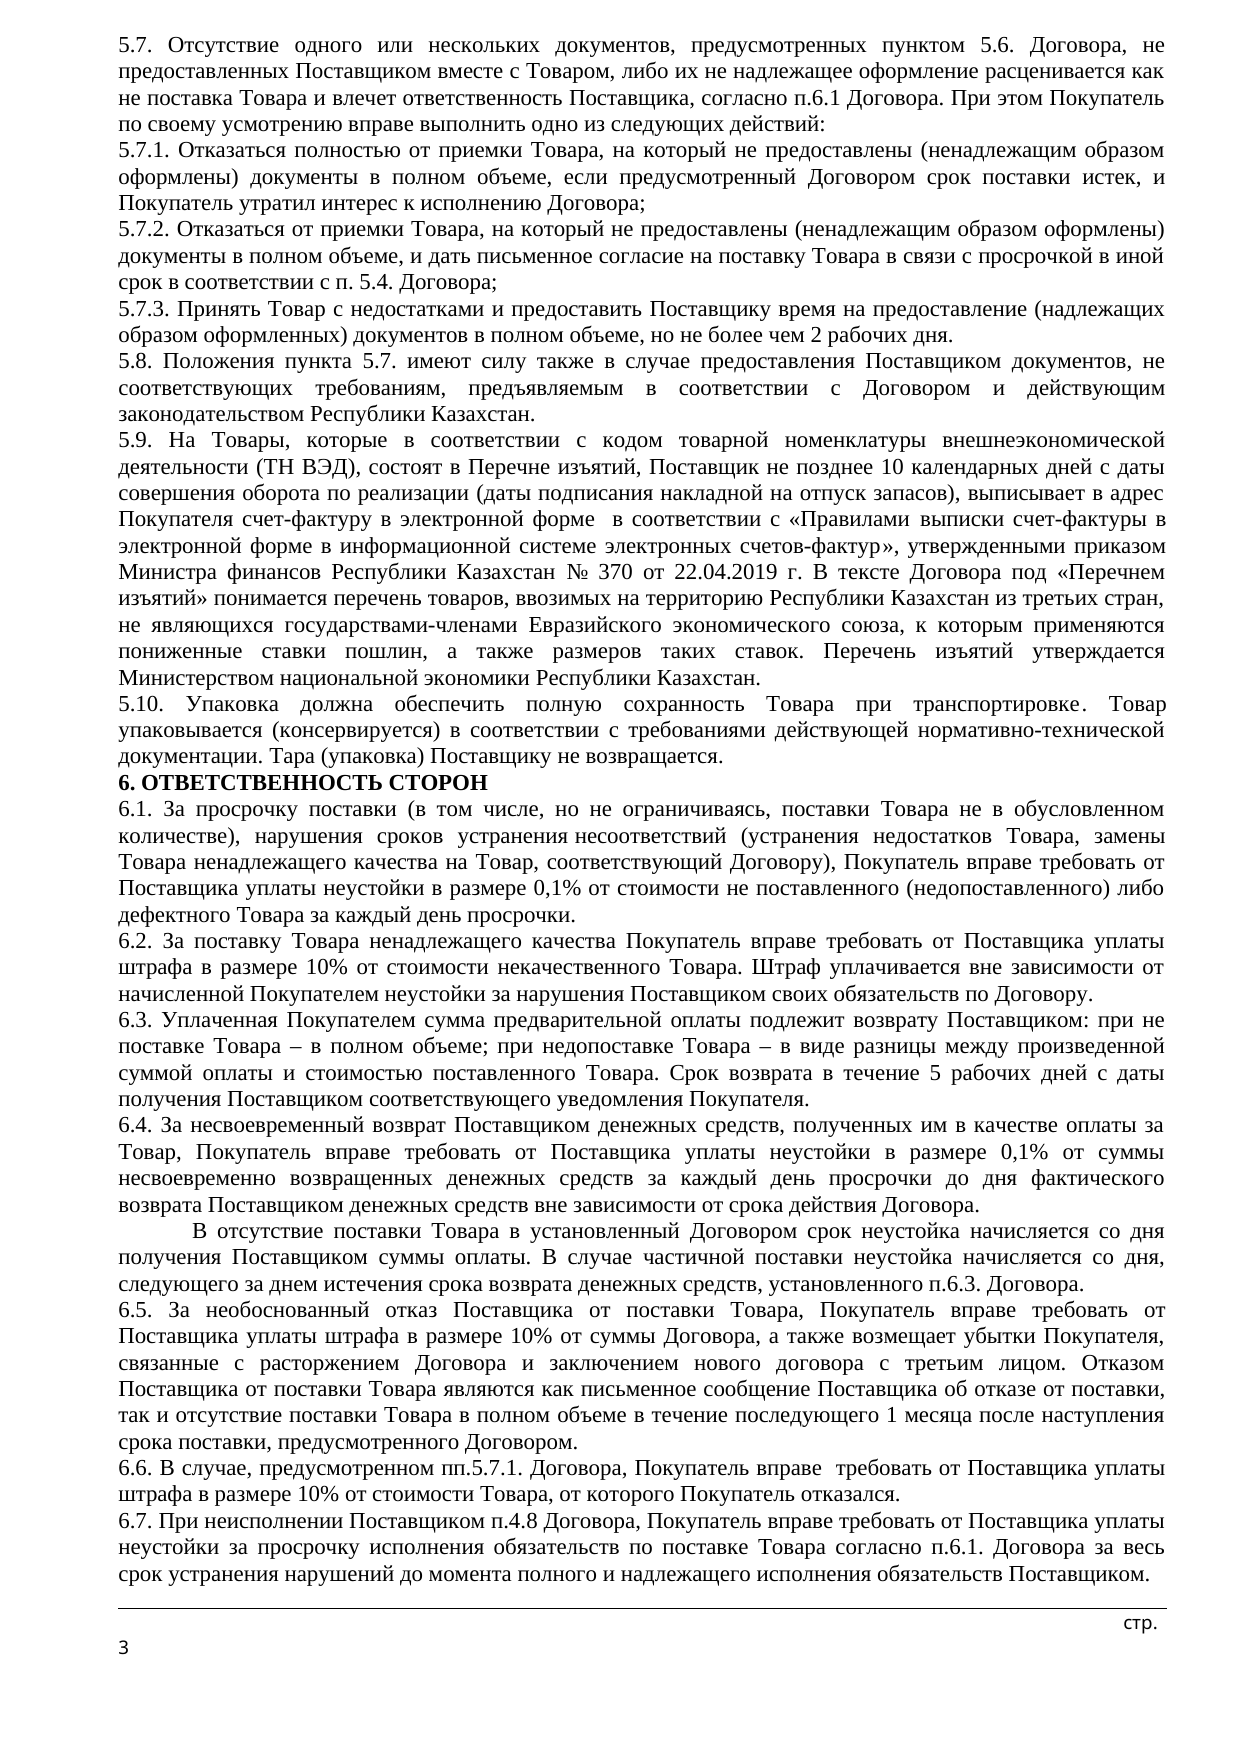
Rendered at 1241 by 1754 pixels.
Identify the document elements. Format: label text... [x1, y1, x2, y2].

text 5.7.2. Отказаться от приемки Товара, на который не предоставлены (ненадлежащим образом оформлены) документы в полном объеме, и дать письменное согласие на поставку Товара в связи с просрочкой в иной срок в соответствии с п. 5.4. Договора; [118, 216, 1167, 294]
text 6.3. Уплаченная Покупателем сумма предварительной оплаты подлежит возврату Поставщиком: при не поставке Товара – в полном объеме; при недопоставке Товара – в виде разницы между произведенной суммой оплаты и стоимостью поставленного Товара. Срок возврата в течение 5 рабочих дней с даты получения Поставщиком соответствующего уведомления Покупателя. [118, 1006, 1167, 1112]
text 6.1. За просрочку поставки (в том числе, но не ограничиваясь, поставки Товара не в обусловленном количестве), нарушения сроков устранения несоответствий (устранения недостатков Товара, замены Товара ненадлежащего качества на Товар, соответствующий Договору), Покупатель вправе требовать от Поставщика уплаты неустойки в размере 0,1% от стоимости не поставленного (недопоставленного) либо дефектного Товара за каждый день просрочки. [118, 795, 1167, 927]
text 6.6. В случае, предусмотренном пп.5.7.1. Договора, Покупатель вправе требовать от Поставщика уплаты штрафа в размере 10% от стоимости Товара, от которого Покупатель отказался. [118, 1454, 1167, 1507]
text 5.8. Положения пункта 5.7. имеют силу также в случае предоставления Поставщиком документов, не соответствующих требованиям, предъявляемым в соответствии с Договором и действующим законодательством Республики Казахстан. [118, 347, 1167, 426]
text 5.10. Упаковка должна обеспечить полную сохранность Товара при транспортировке. Товар упаковывается (консервируется) в соответствии с требованиями действующей нормативно-технической документации. Тара (упаковка) Поставщику не возвращается. [118, 690, 1167, 769]
text 6.4. За несвоевременный возврат Поставщиком денежных средств, полученных им в качестве оплаты за Товар, Покупатель вправе требовать от Поставщика уплаты неустойки в размере 0,1% от суммы несвоевременно возвращенных денежных средств за каждый день просрочки до дня фактического возврата Поставщиком денежных средств вне зависимости от срока действия Договора. [118, 1112, 1167, 1217]
text 6.7. При неисполнении Поставщиком п.4.8 Договора, Покупатель вправе требовать от Поставщика уплаты неустойки за просрочку исполнения обязательств по поставке Товара согласно п.6.1. Договора за весь срок устранения нарушений до момента полного и надлежащего исполнения обязательств Поставщиком. [118, 1507, 1167, 1586]
text 5.7.3. Принять Товар с недостатками и предоставить Поставщику время на предоставление (надлежащих образом оформленных) документов в полном объеме, но не более чем 2 рабочих дня. [118, 294, 1167, 347]
text 6. ОТВЕТСТВЕННОСТЬ СТОРОН [118, 769, 1167, 795]
text 6.2. За поставку Товара ненадлежащего качества Покупатель вправе требовать от Поставщика уплаты штрафа в размере 10% от стоимости некачественного Товара. Штраф уплачивается вне зависимости от начисленной Покупателем неустойки за нарушения Поставщиком своих обязательств по Договору. [118, 927, 1167, 1006]
text 5.7. Отсутствие одного или нескольких документов, предусмотренных пунктом 5.6. Договора, не предоставленных Поставщиком вместе с Товаром, либо их не надлежащее оформление расценивается как не поставка Товара и влечет ответственность Поставщика, согласно п.6.1 Договора. При этом Покупатель по своему усмотрению вправе выполнить одно из следующих действий: [118, 31, 1167, 136]
text 5.9. На Товары, которые в соответствии с кодом товарной номенклатуры внешнеэкономической деятельности (ТН ВЭД), состоят в Перечне изъятий, Поставщик не позднее 10 календарных дней с даты совершения оборота по реализации (даты подписания накладной на отпуск запасов), выписывает в адрес Покупателя счет-фактуру в электронной форме в соответствии с «Правилами выписки счет-фактуры в электронной форме в информационной системе электронных счетов-фактур», утвержденными приказом Министра финансов Республики Казахстан № 370 от 22.04.2019 г. В тексте Договора под «Перечнем изъятий» понимается перечень товаров, ввозимых на территорию Республики Казахстан из третьих стран, не являющихся государствами-членами Евразийского экономического союза, к которым применяются пониженные ставки пошлин, а также размеров таких ставок. Перечень изъятий утверждается Министерством национальной экономики Республики Казахстан. [118, 426, 1167, 585]
text 6.5. За необоснованный отказ Поставщика от поставки Товара, Покупатель вправе требовать от Поставщика уплаты штрафа в размере 10% от суммы Договора, а также возмещает убытки Покупателя, связанные с расторжением Договора и заключением нового договора с третьим лицом. Отказом Поставщика от поставки Товара являются как письменное сообщение Поставщика об отказе от поставки, так и отсутствие поставки Товара в полном объеме в течение последующего 1 месяца после наступления срока поставки, предусмотренного Договором. [118, 1296, 1167, 1454]
text В отсутствие поставки Товара в установленный Договором срок неустойка начисляется со дня получения Поставщиком суммы оплаты. В случае частичной поставки неустойка начисляется со дня, следующего за днем истечения срока возврата денежных средств, установленного п.6.3. Договора. [118, 1217, 1167, 1296]
text 5.7.1. Отказаться полностью от приемки Товара, на который не предоставлены (ненадлежащим образом оформлены) документы в полном объеме, если предусмотренный Договором срок поставки истек, и Покупатель утратил интерес к исполнению Договора; [118, 136, 1167, 216]
